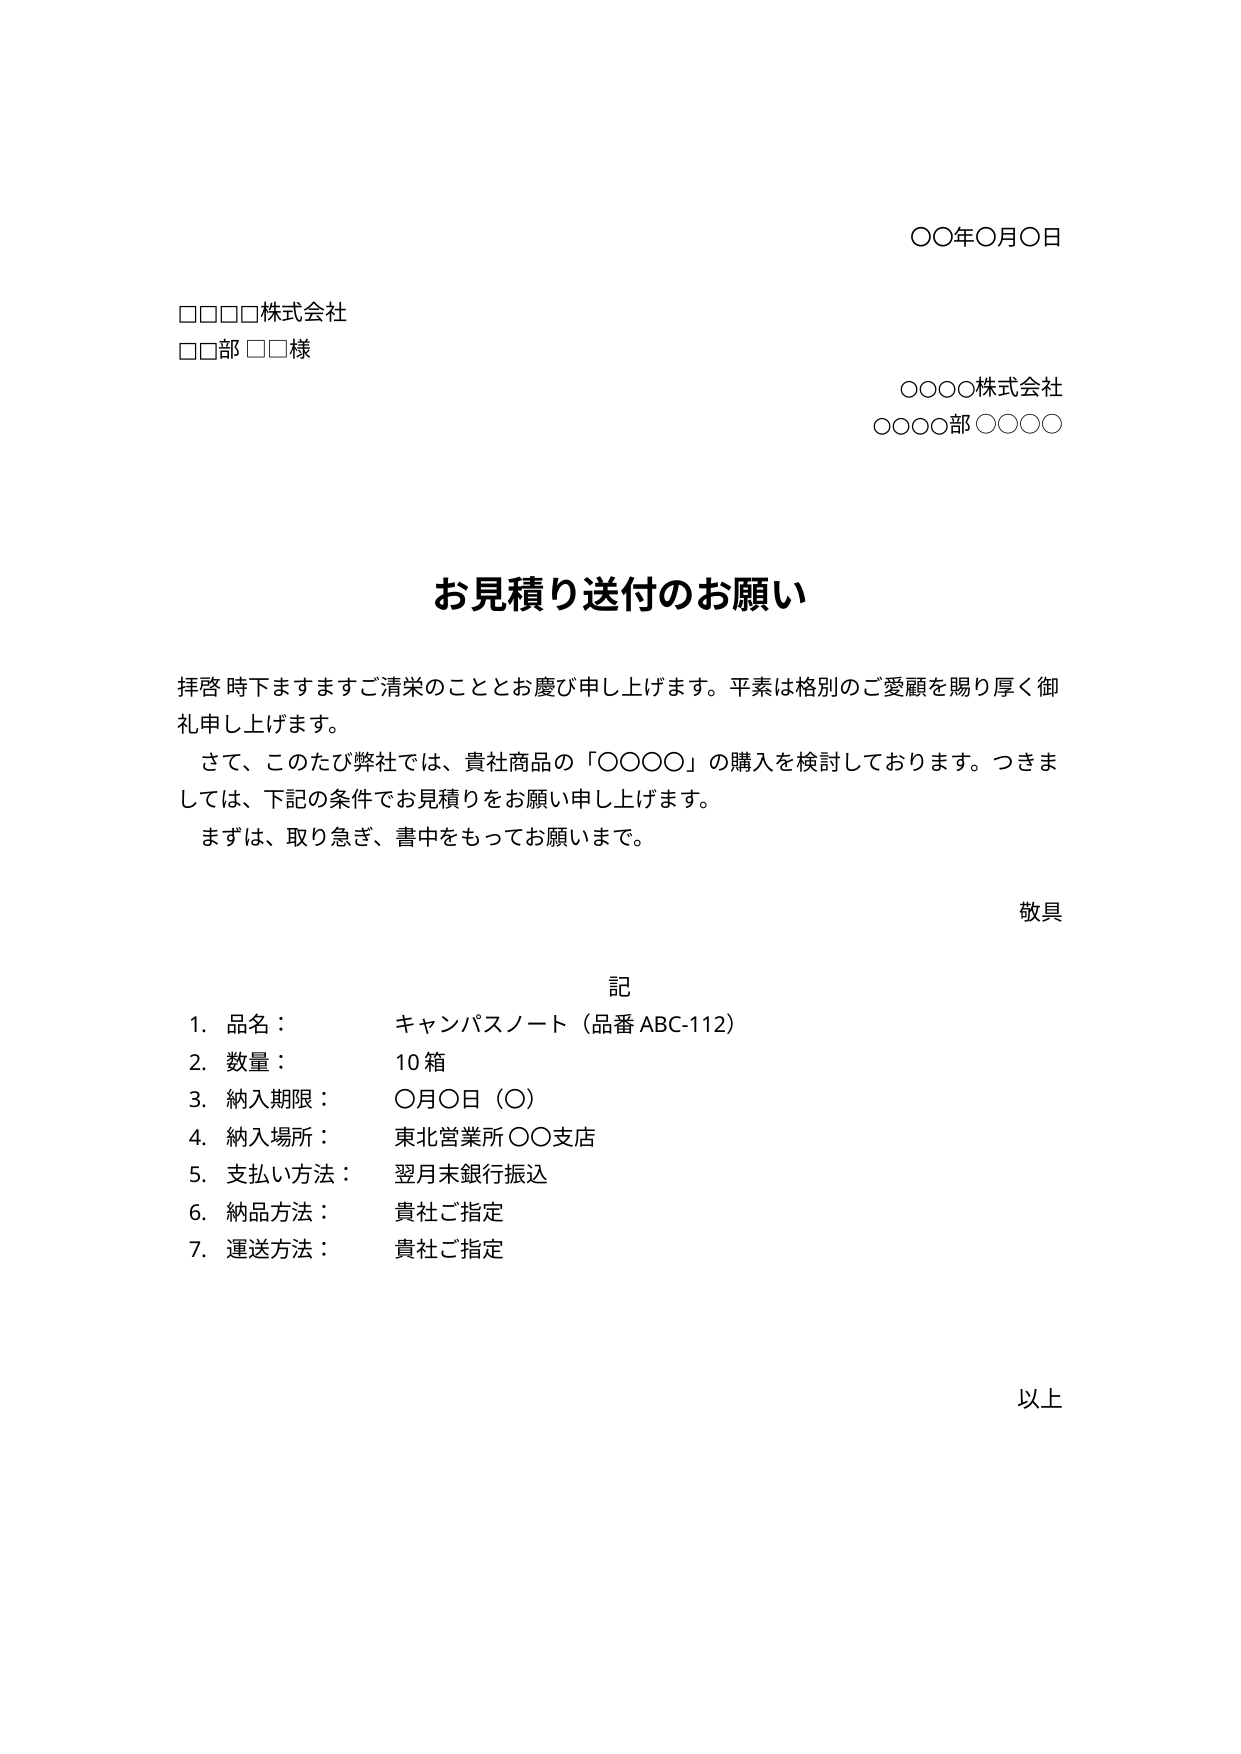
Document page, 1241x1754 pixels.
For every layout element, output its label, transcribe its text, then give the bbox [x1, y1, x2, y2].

text 〇〇年〇月〇日 [177, 217, 1063, 254]
table_cell 東北営業所 〇〇支店 [383, 1117, 1062, 1154]
text ○○○○株式会社 [177, 367, 1063, 404]
text さて、このたび弊社では、貴社商品の「〇〇〇〇」の購入を検討しております。つきましては、下記の条件でお見積りをお願い申し上げます。 [177, 742, 1063, 817]
table_cell 〇月〇日（〇） [383, 1079, 1062, 1117]
table_cell 納入期限： [177, 1079, 383, 1117]
text □□□□株式会社 [177, 292, 1063, 329]
text 敬具 [177, 892, 1063, 929]
text □□部 □□様 [177, 329, 1063, 367]
table_header キャンパスノート（品番ABC-112） [383, 1004, 1062, 1042]
table_header 品名： [177, 1004, 383, 1042]
text お見積り送付のお願い [177, 554, 1063, 629]
table_cell 翌月末銀行振込 [383, 1154, 1062, 1192]
table_cell 貴社ご指定 [383, 1192, 1062, 1229]
table_cell 納入場所： [177, 1117, 383, 1154]
text 以上 [177, 1379, 1063, 1417]
text まずは、取り急ぎ、書中をもってお願いまで。 [177, 817, 1063, 854]
text ○○○○部 ○○○○ [177, 404, 1063, 442]
table_cell 運送方法： [177, 1229, 383, 1267]
table_cell 10箱 [383, 1042, 1062, 1079]
table_cell 数量： [177, 1042, 383, 1079]
table_cell 支払い方法： [177, 1154, 383, 1192]
text 拝啓 時下ますますご清栄のこととお慶び申し上げます。平素は格別のご愛顧を賜り厚く御礼申し上げます。 [177, 667, 1063, 742]
table_cell 貴社ご指定 [383, 1229, 1062, 1267]
table_cell 納品方法： [177, 1192, 383, 1229]
subtitle 記 [177, 967, 1063, 1004]
